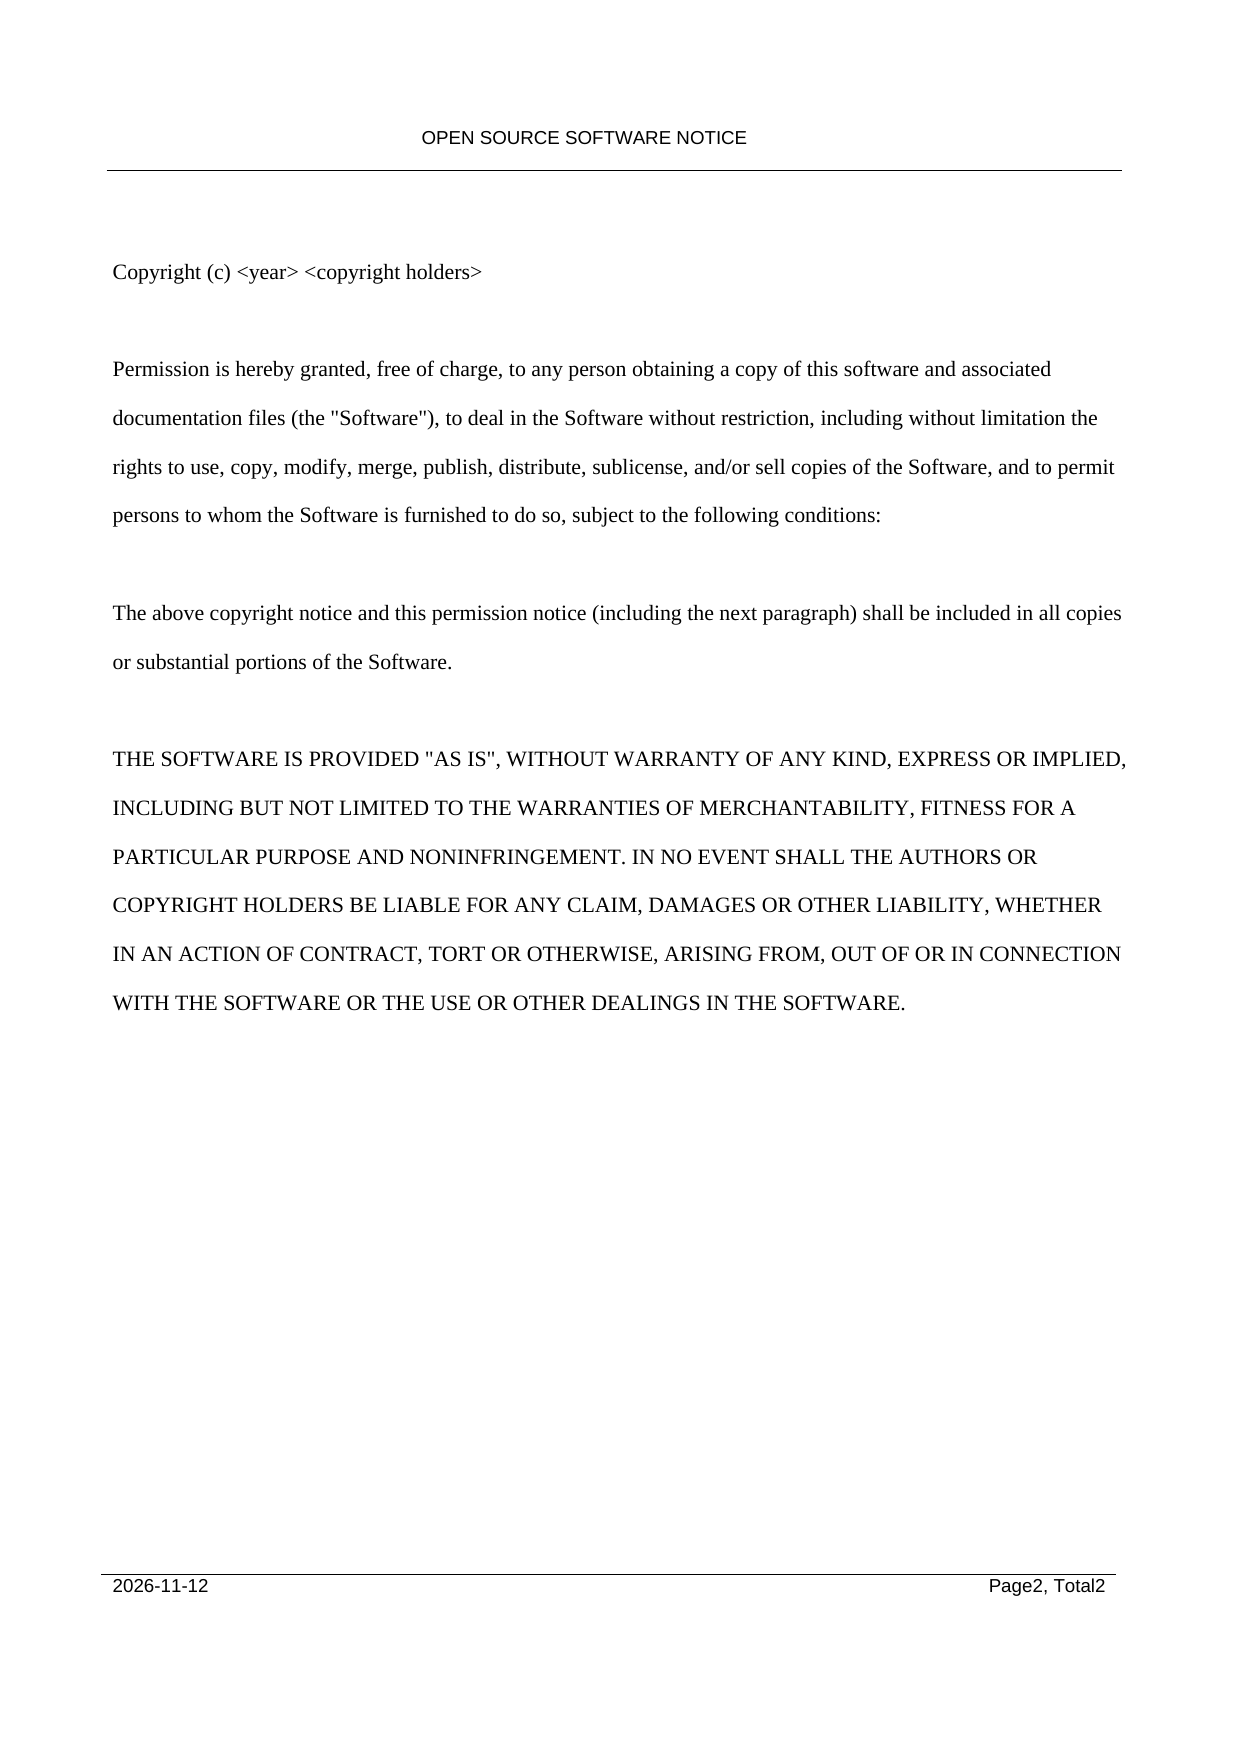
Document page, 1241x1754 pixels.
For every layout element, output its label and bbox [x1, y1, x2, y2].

text [112, 206, 1128, 1019]
